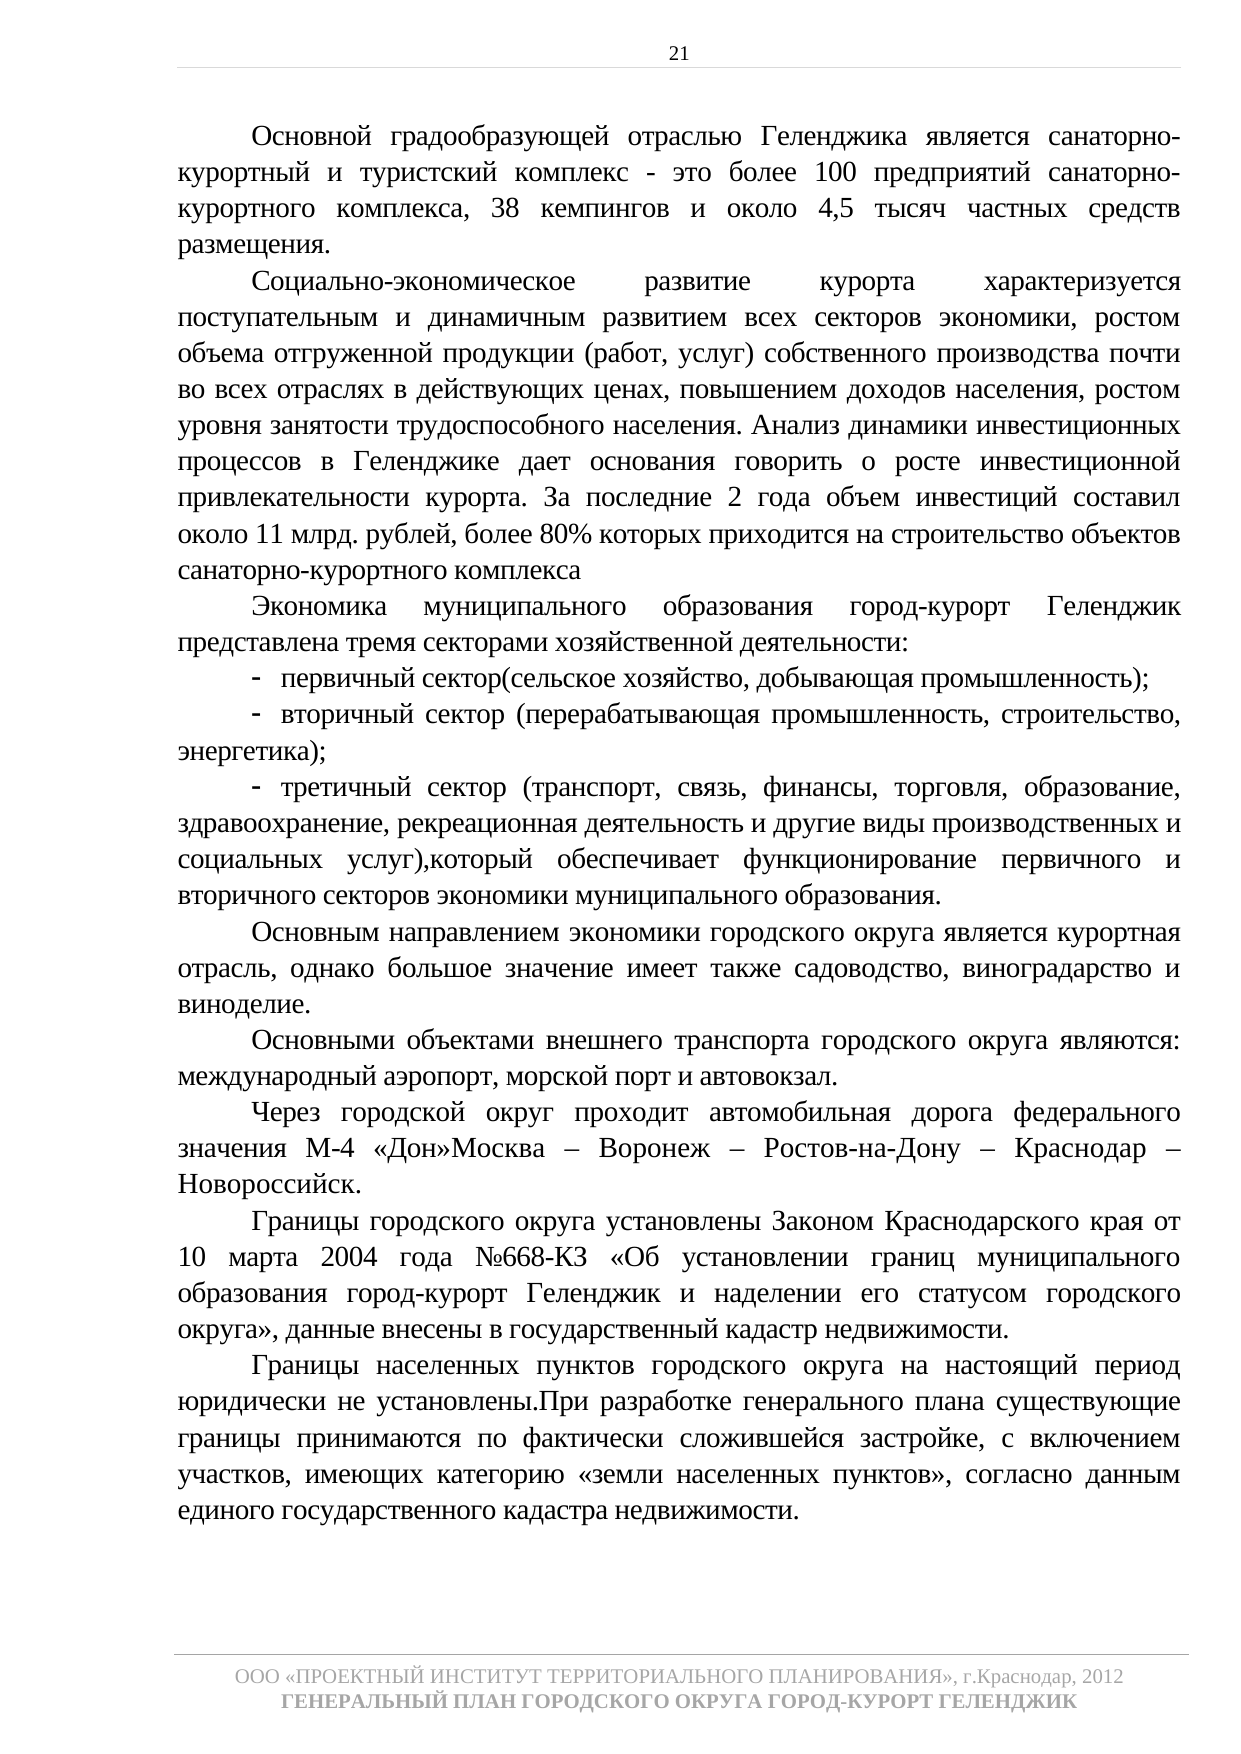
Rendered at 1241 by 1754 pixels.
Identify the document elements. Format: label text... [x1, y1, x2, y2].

text Основной градообразующей отраслью Геленджика является санаторно-курортный и туристский комплекс - это более 100 предприятий санаторно-курортного комплекса, 38 кемпингов и около 4,5 тысяч частных средств размещения. [177, 118, 1181, 260]
list третичный сектор (транспорт, связь, финансы, торговля, образование, здравоохранение, рекреационная деятельность и другие виды производственных и социальных услуг),который обеспечивает функционирование первичного и вторичного секторов экономики муниципального образования. [177, 769, 1181, 911]
text Через городской округ проходит автомобильная дорога федерального значения М-4 «Дон»Москва – Воронеж – Ростов-на-Дону – Краснодар – Новороссийск. [177, 1094, 1181, 1200]
text Основными объектами внешнего транспорта городского округа являются: международный аэропорт, морской порт и автовокзал. [177, 1022, 1181, 1092]
text Социально-экономическое развитие курорта характеризуется поступательным и динамичным развитием всех секторов экономики, ростом объема отгруженной продукции (работ, услуг) собственного производства почти во всех отраслях в действующих ценах, повышением доходов населения, ростом уровня занятости трудоспособного населения. Анализ динамики инвестиционных процессов в Геленджике дает основания говорить о росте инвестиционной привлекательности курорта. За последние 2 года объем инвестиций составил около 11 млрд. рублей, более 80% которых приходится на строительство объектов санаторно-курортного комплекса [177, 263, 1181, 585]
text Основным направлением экономики городского округа является курортная отрасль, однако большое значение имеет также садоводство, виноградарство и виноделие. [177, 914, 1181, 1019]
text Границы городского округа установлены Законом Краснодарского края от 10 марта 2004 года №668-КЗ «Об установлении границ муниципального образования город-курорт Геленджик и наделении его статусом городского округа», данные внесены в государственный кадастр недвижимости. [177, 1203, 1181, 1345]
list вторичный сектор (перерабатывающая промышленность, строительство, энергетика); [177, 697, 1181, 766]
list первичный сектор(сельское хозяйство, добывающая промышленность); [177, 660, 1181, 694]
text Границы населенных пунктов городского округа на настоящий период юридически не установлены.При разработке генерального плана существующие границы принимаются по фактически сложившейся застройке, с включением участков, имеющих категорию «земли населенных пунктов», согласно данным единого государственного кадастра недвижимости. [177, 1347, 1181, 1526]
text Экономика муниципального образования город-курорт Геленджик представлена тремя секторами хозяйственной деятельности: [177, 588, 1181, 658]
